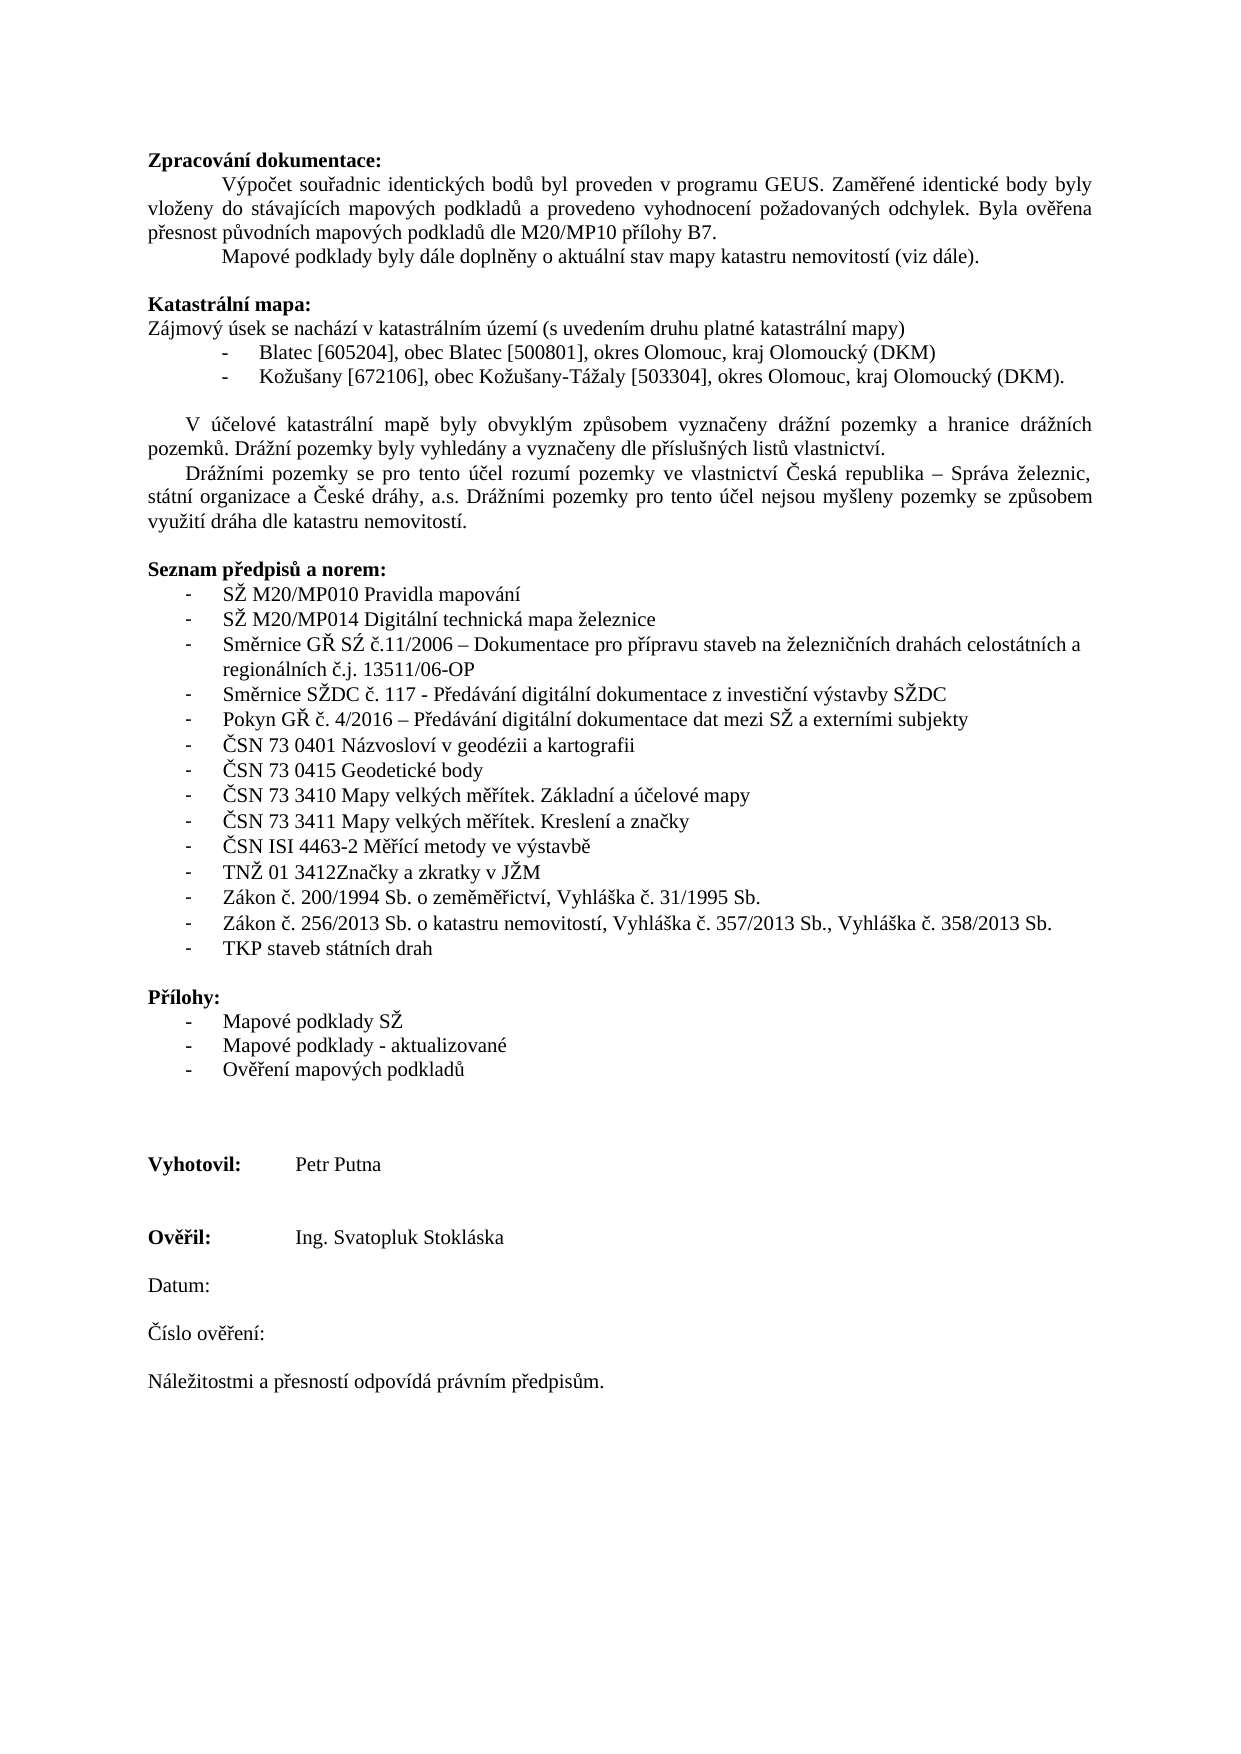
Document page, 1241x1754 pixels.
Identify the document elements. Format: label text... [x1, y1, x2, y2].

list Mapové podklady - aktualizované [185, 1033, 1093, 1057]
text Katastrální mapa: [148, 292, 1093, 316]
text Přílohy: [148, 985, 1093, 1009]
list SŽ M20/MP010 Pravidla mapování [185, 581, 1093, 606]
text Výpočet souřadnic identických bodů byl proveden v programu GEUS. Zaměřené identické body byly vloženy do stávajících mapových podkladů a provedeno vyhodnocení požadovaných odchylek. Byla ověřena přesnost původních mapových podkladů dle M20/MP10 přílohy B7. [148, 172, 1093, 244]
list ČSN 73 0401 Názvosloví v geodézii a kartografii [185, 732, 1093, 757]
text Seznam předpisů a norem: [148, 557, 1093, 581]
list ČSN 73 3410 Mapy velkých měřítek. Základní a účelové mapy [185, 783, 1093, 808]
list ČSN ISI 4463-2 Měřící metody ve výstavbě [185, 833, 1093, 859]
list SŽ M20/MP014 Digitální technická mapa železnice [185, 606, 1093, 632]
list TNŽ 01 3412Značky a zkratky v JŽM [185, 859, 1093, 884]
text Ověřil: Ing. Svatopluk Stokláska [148, 1224, 1093, 1249]
text Mapové podklady byly dále doplněny o aktuální stav mapy katastru nemovitostí (viz dále). [148, 244, 1093, 268]
text V účelové katastrální mapě byly obvyklým způsobem vyznačeny drážní pozemky a hranice drážních pozemků. Drážní pozemky byly vyhledány a vyznačeny dle příslušných listů vlastnictví. [148, 412, 1093, 460]
text Zájmový úsek se nachází v katastrálním území (s uvedením druhu platné katastrální mapy) [148, 316, 1093, 340]
list Směrnice SŽDC č. 117 - Předávání digitální dokumentace z investiční výstavby SŽDC [185, 681, 1093, 706]
list Zákon č. 200/1994 Sb. o zeměměřictví, Vyhláška č. 31/1995 Sb. [185, 884, 1093, 910]
list Zákon č. 256/2013 Sb. o katastru nemovitostí, Vyhláška č. 357/2013 Sb., Vyhláška č. 358/2013 Sb. [185, 910, 1093, 935]
list Pokyn GŘ č. 4/2016 – Předávání digitální dokumentace dat mezi SŽ a externími subjekty [185, 706, 1093, 732]
list Ověření mapových podkladů [185, 1057, 1093, 1081]
text Datum: [148, 1273, 1093, 1297]
text Zpracování dokumentace: [148, 148, 1093, 172]
list ČSN 73 3411 Mapy velkých měřítek. Kreslení a značky [185, 808, 1093, 833]
list Směrnice GŘ SŹ č.11/2006 – Dokumentace pro přípravu staveb na železničních drahách celostátních a regionálních č.j. 13511/06-OP [185, 632, 1093, 681]
list TKP staveb státních drah [185, 935, 1093, 961]
list ČSN 73 0415 Geodetické body [185, 757, 1093, 783]
list Mapové podklady SŽ [185, 1009, 1093, 1033]
text Číslo ověření: [148, 1321, 1093, 1345]
text Náležitostmi a přesností odpovídá právním předpisům. [148, 1369, 1093, 1393]
list Blatec [605204], obec Blatec [500801], okres Olomouc, kraj Olomoucký (DKM) [221, 340, 1093, 364]
list Kožušany [672106], obec Kožušany-Tážaly [503304], okres Olomouc, kraj Olomoucký (DKM). [221, 364, 1093, 388]
text Vyhotovil: Petr Putna [148, 1152, 1093, 1176]
text Drážními pozemky se pro tento účel rozumí pozemky ve vlastnictví Česká republika – Správa železnic, státní organizace a České dráhy, a.s. Drážními pozemky pro tento účel nejsou myšleny pozemky se způsobem využití dráha dle katastru nemovitostí. [148, 460, 1093, 533]
